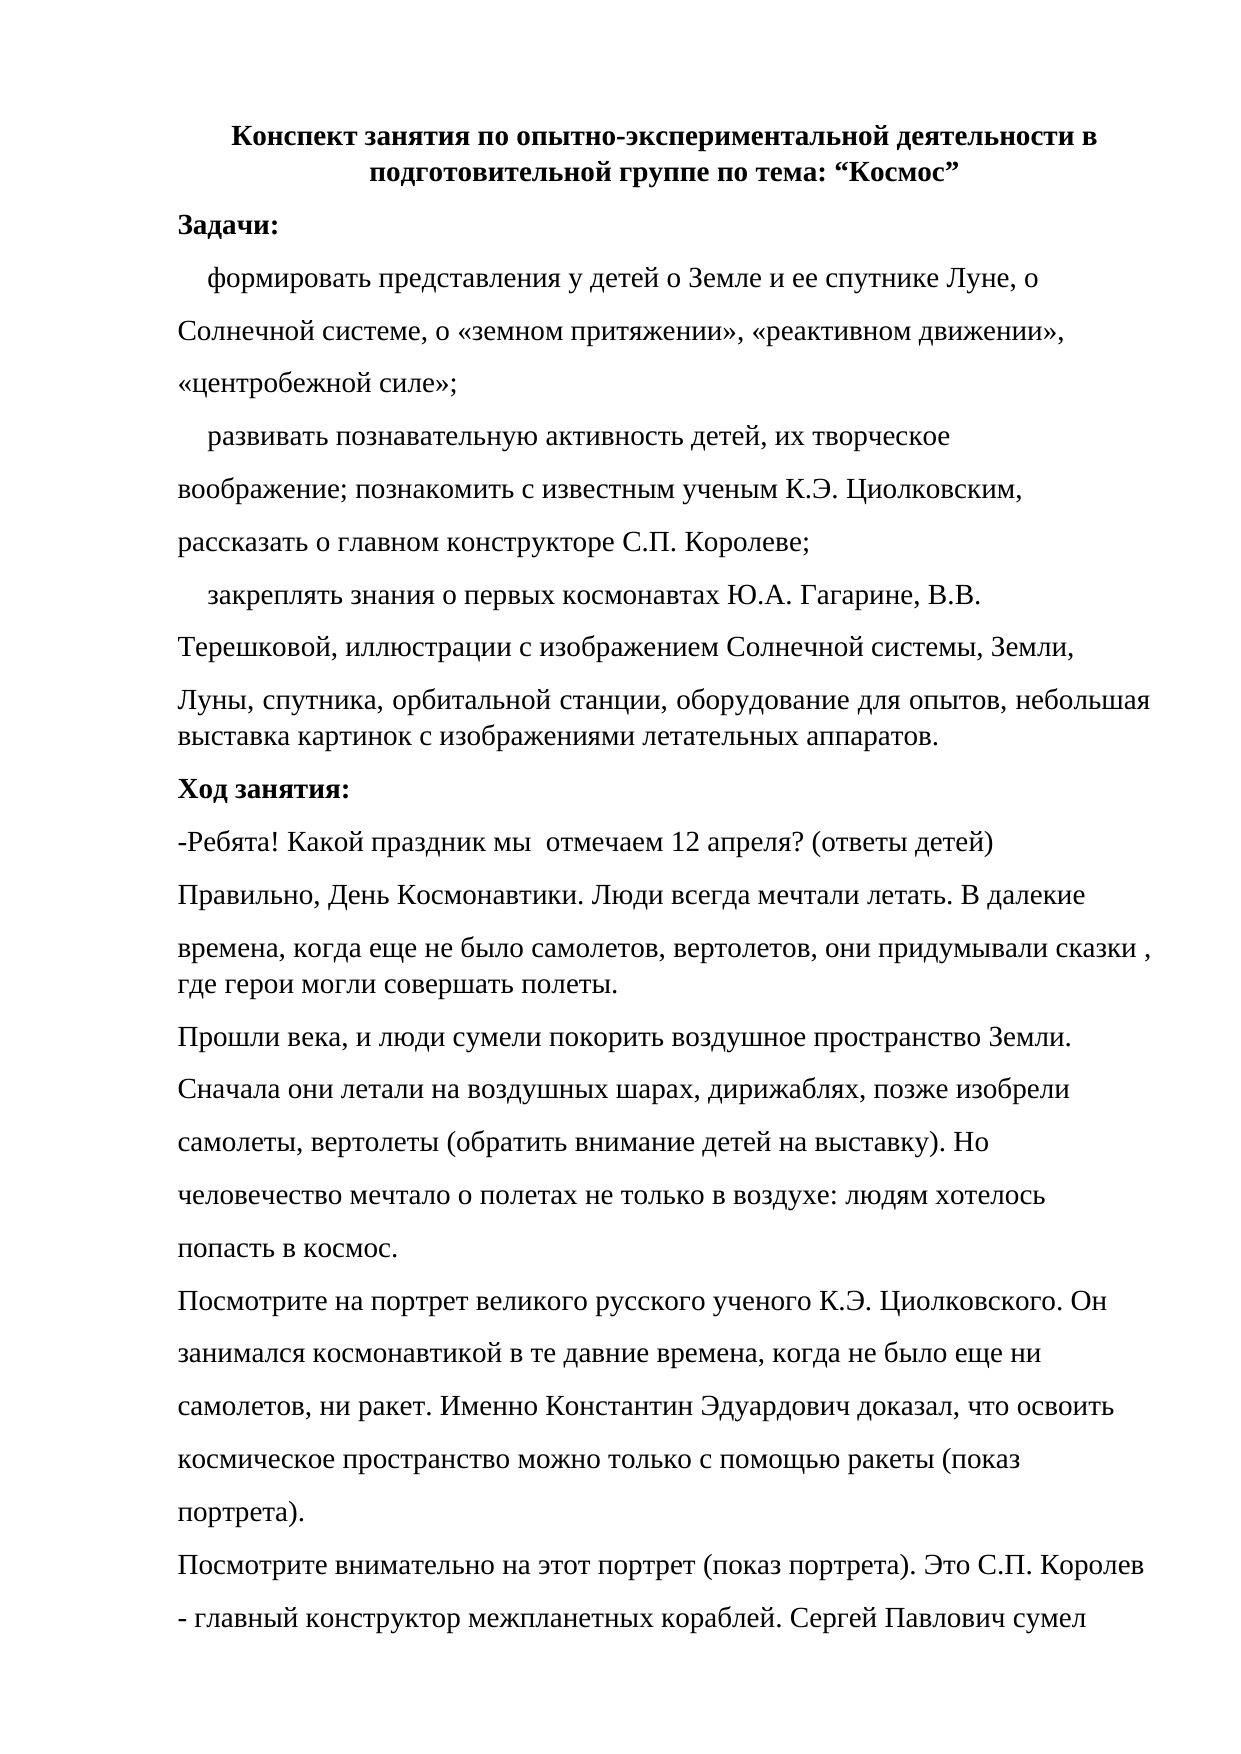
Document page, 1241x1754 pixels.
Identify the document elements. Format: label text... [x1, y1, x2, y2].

text самолеты, вертолеты (обратить внимание детей на выставку). Но [177, 1124, 1152, 1158]
text Ход занятия: [177, 771, 1152, 805]
text человечество мечтало о полетах не только в воздухе: людям хотелось [177, 1177, 1152, 1211]
text -Ребята! Какой праздник мы отмечаем 12 апреля? (ответы детей) [177, 824, 1152, 858]
text Луны, спутника, орбитальной станции, оборудование для опытов, небольшая выставка картинок с изображениями летательных аппаратов. [177, 682, 1152, 752]
text Правильно, День Космонавтики. Люди всегда мечтали летать. В далекие [177, 877, 1152, 911]
text рассказать о главном конструкторе С.П. Королеве; [177, 524, 1152, 557]
text Солнечной системе, о «земном притяжении», «реактивном движении», [177, 313, 1152, 346]
text  закреплять знания о первых космонавтах Ю.А. Гагарине, В.В. [177, 577, 1152, 610]
text воображение; познакомить с известным ученым К.Э. Циолковским, [177, 471, 1152, 505]
text Терешковой, иллюстрации с изображением Солнечной системы, Земли, [177, 629, 1152, 663]
text времена, когда еще не было самолетов, вертолетов, они придумывали сказки , где герои могли совершать полеты. [177, 930, 1152, 999]
text Посмотрите на портрет великого русского ученого К.Э. Циолковского. Он [177, 1283, 1152, 1316]
text Сначала они летали на воздушных шарах, дирижаблях, позже изобрели [177, 1072, 1152, 1105]
text Прошли века, и люди сумели покорить воздушное пространство Земли. [177, 1019, 1152, 1052]
text портрета). [177, 1494, 1152, 1528]
text - главный конструктор межпланетных кораблей. Сергей Павлович сумел [177, 1600, 1152, 1633]
text занимался космонавтикой в те давние времена, когда не было еще ни [177, 1336, 1152, 1369]
text Конспект занятия по опытно-экспериментальной деятельности в подготовительной группе по тема: “Космос” [177, 118, 1152, 188]
text  развивать познавательную активность детей, их творческое [177, 418, 1152, 452]
text Задачи: [177, 207, 1152, 241]
text космическое пространство можно только с помощью ракеты (показ [177, 1441, 1152, 1475]
text  формировать представления у детей о Земле и ее спутнике Луне, о [177, 260, 1152, 293]
text самолетов, ни ракет. Именно Константин Эдуардович доказал, что освоить [177, 1388, 1152, 1422]
text попасть в космос. [177, 1230, 1152, 1263]
text «центробежной силе»; [177, 366, 1152, 399]
text Посмотрите внимательно на этот портрет (показ портрета). Это С.П. Королев [177, 1547, 1152, 1580]
